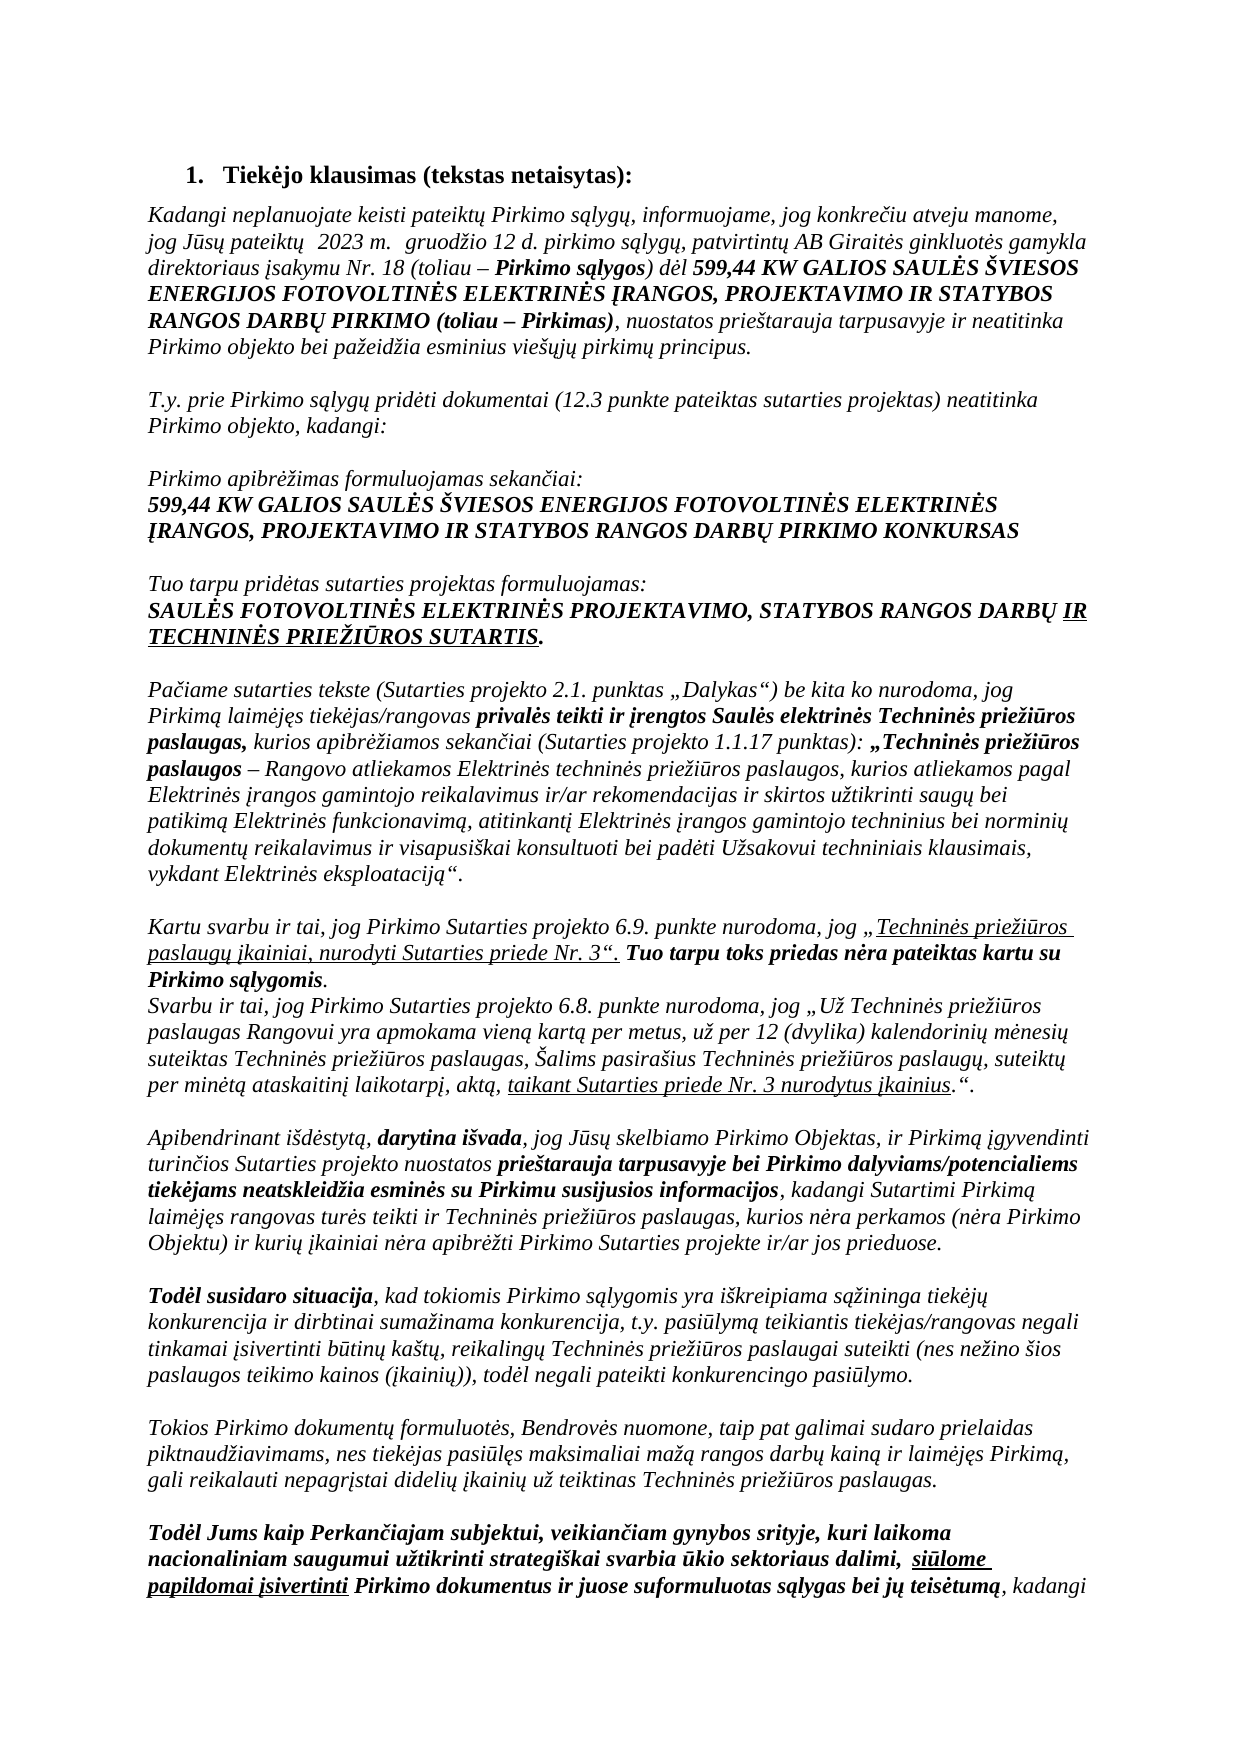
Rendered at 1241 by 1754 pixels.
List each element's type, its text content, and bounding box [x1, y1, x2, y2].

text T.y. prie Pirkimo sąlygų pridėti dokumentai (12.3 punkte pateiktas sutarties projektas) neatitinka Pirkimo objekto, kadangi: [148, 386, 1093, 438]
text Pačiame sutarties tekste (Sutarties projekto 2.1. punktas „Dalykas“) be kita ko nurodoma, jog Pirkimą laimėjęs tiekėjas/rangovas privalės teikti ir įrengtos Saulės elektrinės Techninės priežiūros paslaugas, kurios apibrėžiamos sekančiai (Sutarties projekto 1.1.17 punktas): „Techninės priežiūros paslaugos – Rangovo atliekamos Elektrinės techninės priežiūros paslaugos, kurios atliekamos pagal Elektrinės įrangos gamintojo reikalavimus ir/ar rekomendacijas ir skirtos užtikrinti saugų bei patikimą Elektrinės funkcionavimą, atitinkantį Elektrinės įrangos gamintojo techninius bei norminių dokumentų reikalavimus ir visapusiškai konsultuoti bei padėti Užsakovui techniniais klausimais, vykdant Elektrinės eksploataciją“. [148, 676, 1093, 887]
text 599,44 KW GALIOS SAULĖS ŠVIESOS ENERGIJOS FOTOVOLTINĖS ELEKTRINĖS ĮRANGOS, PROJEKTAVIMO IR STATYBOS RANGOS DARBŲ PIRKIMO KONKURSAS [148, 491, 1093, 544]
text Kadangi neplanuojate keisti pateiktų Pirkimo sąlygų, informuojame, jog konkrečiu atveju manome, jog Jūsų pateiktų 2023 m. gruodžio 12 d. pirkimo sąlygų, patvirtintų AB Giraitės ginkluotės gamykla direktoriaus įsakymu Nr. 18 (toliau – Pirkimo sąlygos) dėl 599,44 KW GALIOS SAULĖS ŠVIESOS ENERGIJOS FOTOVOLTINĖS ELEKTRINĖS ĮRANGOS, PROJEKTAVIMO IR STATYBOS RANGOS DARBŲ PIRKIMO (toliau – Pirkimas), nuostatos prieštarauja tarpusavyje ir neatitinka Pirkimo objekto bei pažeidžia esminius viešųjų pirkimų principus. [148, 201, 1093, 359]
text Svarbu ir tai, jog Pirkimo Sutarties projekto 6.8. punkte nurodoma, jog „Už Techninės priežiūros paslaugas Rangovui yra apmokama vieną kartą per metus, už per 12 (dvylika) kalendorinių mėnesių suteiktas Techninės priežiūros paslaugas, Šalims pasirašius Techninės priežiūros paslaugų, suteiktų per minėtą ataskaitinį laikotarpį, aktą, taikant Sutarties priede Nr. 3 nurodytus įkainius.“. [148, 992, 1093, 1097]
list Tiekėjo klausimas (tekstas netaisytas): [185, 160, 1093, 189]
text Tokios Pirkimo dokumentų formuluotės, Bendrovės nuomone, taip pat galimai sudaro prielaidas piktnaudžiavimams, nes tiekėjas pasiūlęs maksimaliai mažą rangos darbų kainą ir laimėjęs Pirkimą, gali reikalauti nepagrįstai didelių įkainių už teiktinas Techninės priežiūros paslaugas. [148, 1414, 1093, 1493]
text Pirkimo apibrėžimas formuluojamas sekančiai: [148, 465, 1093, 491]
text Tuo tarpu pridėtas sutarties projektas formuluojamas: [148, 570, 1093, 597]
text Apibendrinant išdėstytą, darytina išvada, jog Jūsų skelbiamo Pirkimo Objektas, ir Pirkimą įgyvendinti turinčios Sutarties projekto nuostatos prieštarauja tarpusavyje bei Pirkimo dalyviams/potencialiems tiekėjams neatskleidžia esminės su Pirkimu susijusios informacijos, kadangi Sutartimi Pirkimą laimėjęs rangovas turės teikti ir Techninės priežiūros paslaugas, kurios nėra perkamos (nėra Pirkimo Objektu) ir kurių įkainiai nėra apibrėžti Pirkimo Sutarties projekte ir/ar jos prieduose. [148, 1124, 1093, 1256]
text Todėl susidaro situacija, kad tokiomis Pirkimo sąlygomis yra iškreipiama sąžininga tiekėjų konkurencija ir dirbtinai sumažinama konkurencija, t.y. pasiūlymą teikiantis tiekėjas/rangovas negali tinkamai įsivertinti būtinų kaštų, reikalingų Techninės priežiūros paslaugai suteikti (nes nežino šios paslaugos teikimo kainos (įkainių)), todėl negali pateikti konkurencingo pasiūlymo. [148, 1282, 1093, 1387]
text SAULĖS FOTOVOLTINĖS ELEKTRINĖS PROJEKTAVIMO, STATYBOS RANGOS DARBŲ IR TECHNINĖS PRIEŽIŪROS SUTARTIS. [148, 597, 1093, 649]
text Kartu svarbu ir tai, jog Pirkimo Sutarties projekto 6.9. punkte nurodoma, jog „Techninės priežiūros paslaugų įkainiai, nurodyti Sutarties priede Nr. 3“. Tuo tarpu toks priedas nėra pateiktas kartu su Pirkimo sąlygomis. [148, 913, 1093, 992]
